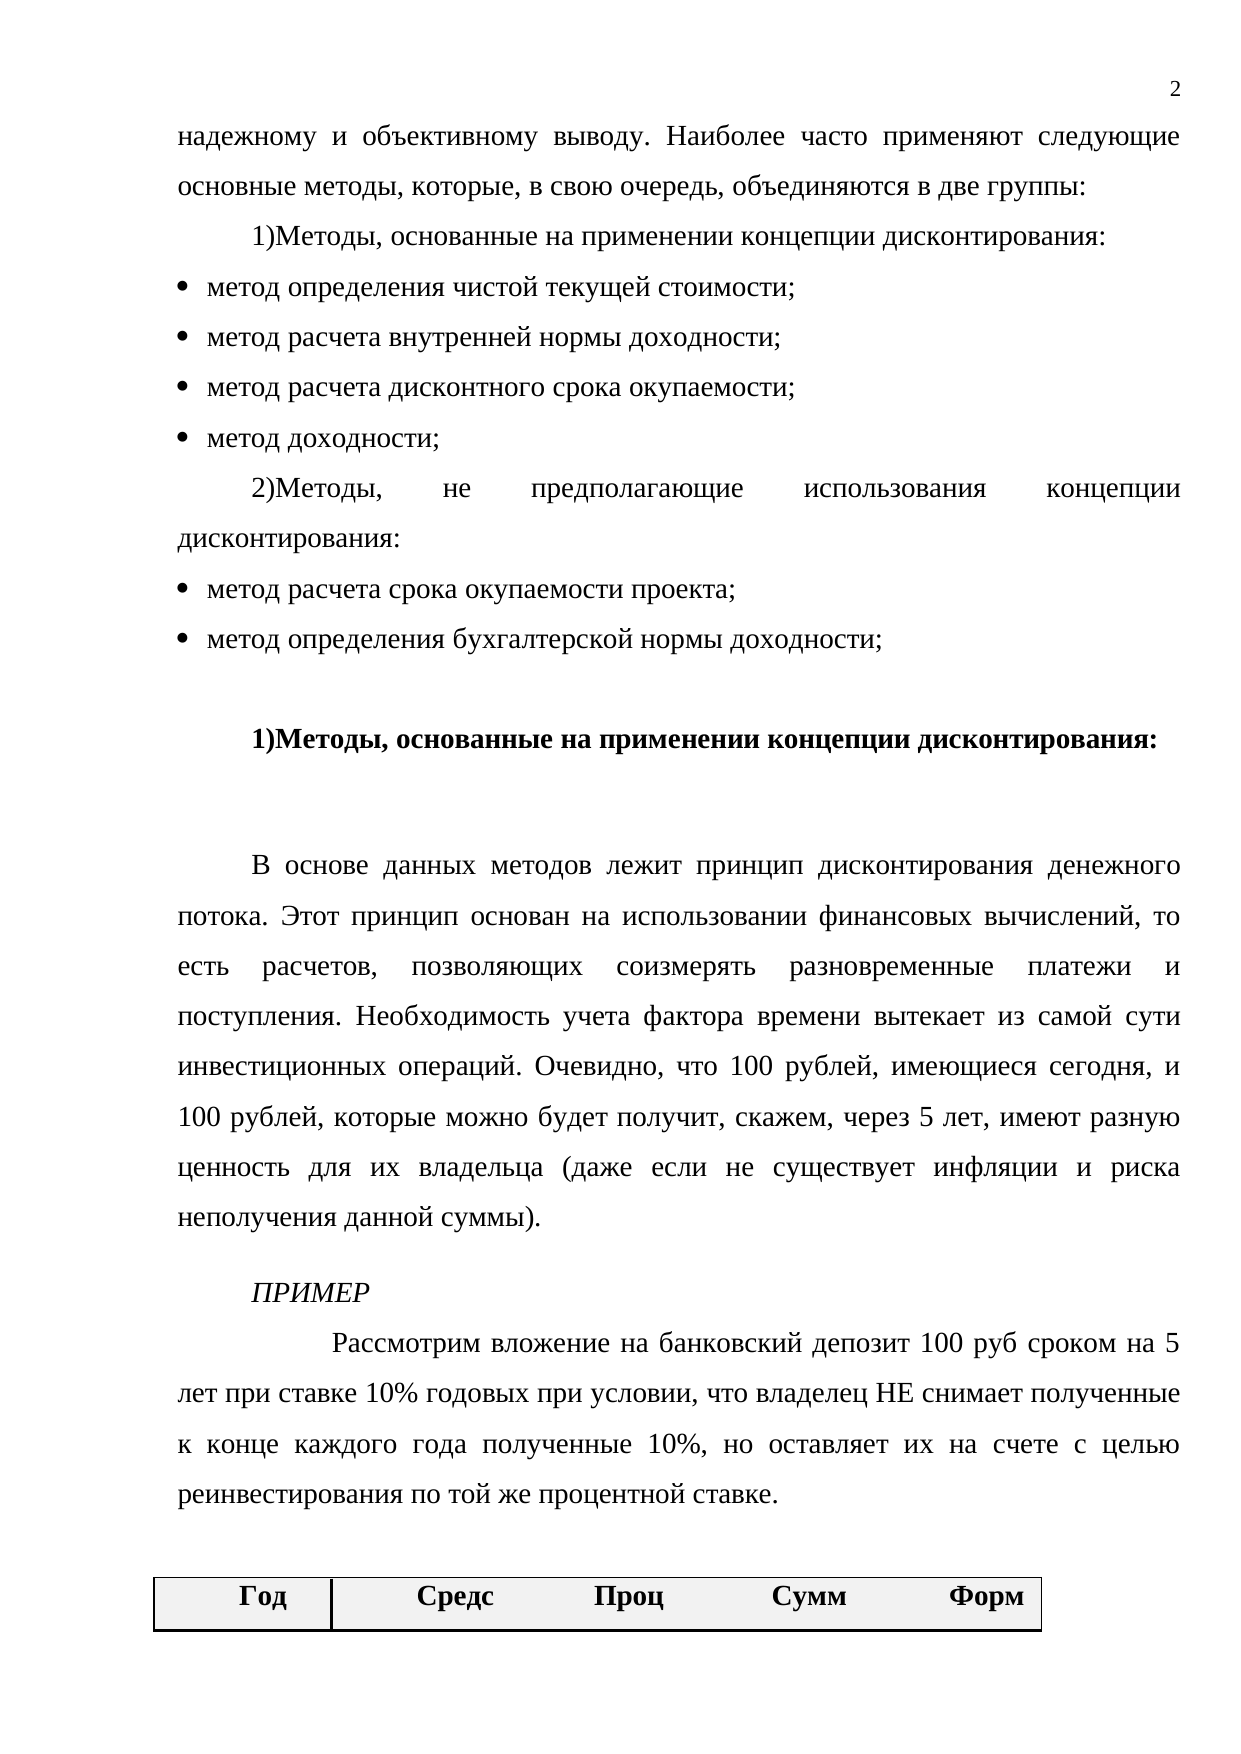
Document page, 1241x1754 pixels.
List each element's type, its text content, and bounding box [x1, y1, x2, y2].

list метод расчета дисконтного срока окупаемости; [177, 370, 1181, 403]
list метод определения бухгалтерской нормы доходности; [177, 621, 1181, 655]
list метод доходности; [177, 420, 1181, 453]
list 2)Методы, не предполагающие использования концепции дисконтирования: [177, 470, 1181, 554]
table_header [333, 1578, 509, 1629]
table_header Формула расчета [864, 1578, 1041, 1629]
list метод расчета внутренней нормы доходности; [177, 319, 1181, 353]
subtitle В основе данных методов лежит принцип дисконтирования денежного потока. Этот принцип основан на использовании финансовых вычислений, то есть расчетов, позволяющих соизмерять разновременные платежи и поступления. Необходимость учета фактора времени вытекает из самой сути инвестиционных операций. Очевидно, что 100 рублей, имеющиеся сегодня, и 100 рублей, которые можно будет получит, скажем, через 5 лет, имеют разную ценность для их владельца (даже если не существует инфляции и риска неполучения данной суммы). [177, 847, 1181, 1233]
list метод расчета срока окупаемости проекта; [177, 571, 1181, 604]
table_header Год [155, 1578, 331, 1629]
table_header Проценты [509, 1578, 686, 1629]
subtitle ПРИМЕР [177, 1275, 1181, 1308]
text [177, 118, 1181, 202]
table_header Сумма с процентами [686, 1578, 864, 1629]
list 1)Методы, основанные на применении концепции дисконтирования: [177, 722, 1181, 755]
text 1)Методы, основанные на применении концепции дисконтирования: [177, 219, 1181, 252]
list метод определения чистой текущей стоимости; [177, 269, 1181, 303]
list Рассмотрим вложение на банковский депозит 100 руб сроком на 5 лет при ставке 10% годовых при условии, что владелец НЕ снимает полученные к конце каждого года полученные 10%, но оставляет их на счете с целью реинвестирования по той же процентной ставке. [177, 1325, 1181, 1510]
